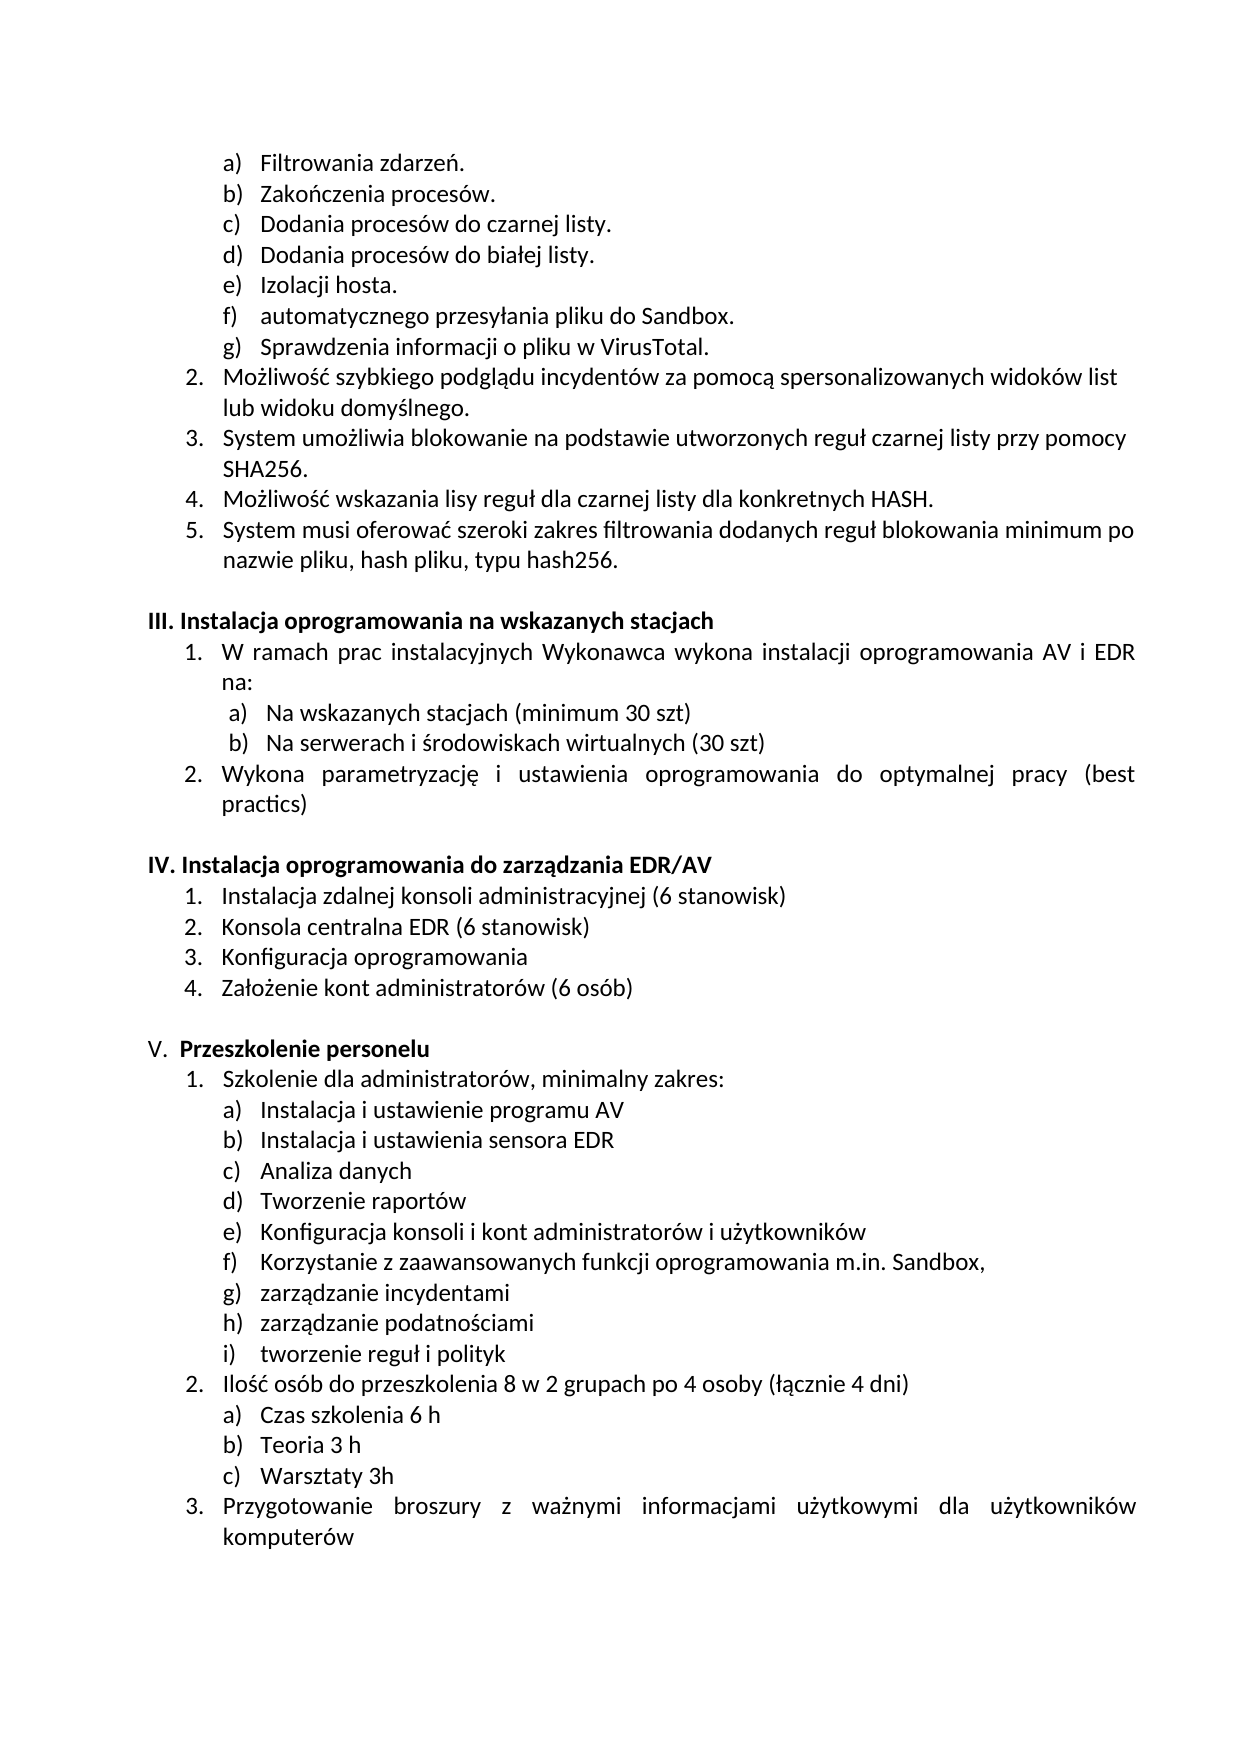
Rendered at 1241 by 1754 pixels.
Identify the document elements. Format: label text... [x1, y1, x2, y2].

text IV. Instalacja oprogramowania do zarządzania EDR/AV [148, 849, 1137, 880]
list Korzystanie z zaawansowanych funkcji oprogramowania m.in. Sandbox, [223, 1246, 1137, 1277]
text III. Instalacja oprogramowania na wskazanych stacjach [148, 605, 1137, 636]
list Instalacja zdalnej konsoli administracyjnej (6 stanowisk) [184, 880, 1137, 911]
list Możliwość szybkiego podglądu incydentów za pomocą spersonalizowanych widoków list lub widoku domyślnego. [185, 361, 1137, 422]
list Filtrowania zdarzeń. [223, 148, 1137, 178]
list Instalacja i ustawienia sensora EDR [223, 1124, 1137, 1155]
list Sprawdzenia informacji o pliku w VirusTotal. [223, 331, 1137, 361]
list Tworzenie raportów [223, 1185, 1137, 1216]
list tworzenie reguł i polityk [223, 1338, 1137, 1368]
list Teoria 3 h [223, 1429, 1137, 1460]
list Konsola centralna EDR (6 stanowisk) [184, 911, 1137, 941]
list Izolacji hosta. [223, 270, 1137, 300]
list Wykona parametryzację i ustawienia oprogramowania do optymalnej pracy (best practics) [184, 758, 1137, 819]
list Szkolenie dla administratorów, minimalny zakres: [185, 1063, 1137, 1094]
list automatycznego przesyłania pliku do Sandbox. [223, 300, 1137, 331]
text V. Przeszkolenie personelu [148, 1033, 1137, 1063]
list zarządzanie podatnościami [223, 1307, 1137, 1338]
list Konfiguracja oprogramowania [184, 941, 1137, 972]
list Dodania procesów do czarnej listy. [223, 209, 1137, 239]
list Czas szkolenia 6 h [223, 1399, 1137, 1429]
list Założenie kont administratorów (6 osób) [184, 972, 1137, 1002]
list W ramach prac instalacyjnych Wykonawca wykona instalacji oprogramowania AV i EDR na: [184, 636, 1137, 697]
list Dodania procesów do białej listy. [223, 239, 1137, 270]
list Konfiguracja konsoli i kont administratorów i użytkowników [223, 1216, 1137, 1246]
list Możliwość wskazania lisy reguł dla czarnej listy dla konkretnych HASH. [185, 483, 1137, 514]
list Analiza danych [223, 1155, 1137, 1185]
list zarządzanie incydentami [223, 1277, 1137, 1307]
list Na wskazanych stacjach (minimum 30 szt) [228, 697, 1137, 727]
list Warsztaty 3h [223, 1460, 1137, 1491]
list Zakończenia procesów. [223, 178, 1137, 209]
list Ilość osób do przeszkolenia 8 w 2 grupach po 4 osoby (łącznie 4 dni) [185, 1368, 1137, 1399]
list Na serwerach i środowiskach wirtualnych (30 szt) [228, 727, 1137, 758]
list Instalacja i ustawienie programu AV [223, 1094, 1137, 1124]
list Przygotowanie broszury z ważnymi informacjami użytkowymi dla użytkowników komputerów [185, 1491, 1137, 1552]
list System musi oferować szeroki zakres filtrowania dodanych reguł blokowania minimum po nazwie pliku, hash pliku, typu hash256. [185, 514, 1137, 575]
list System umożliwia blokowanie na podstawie utworzonych reguł czarnej listy przy pomocy SHA256. [185, 422, 1137, 483]
